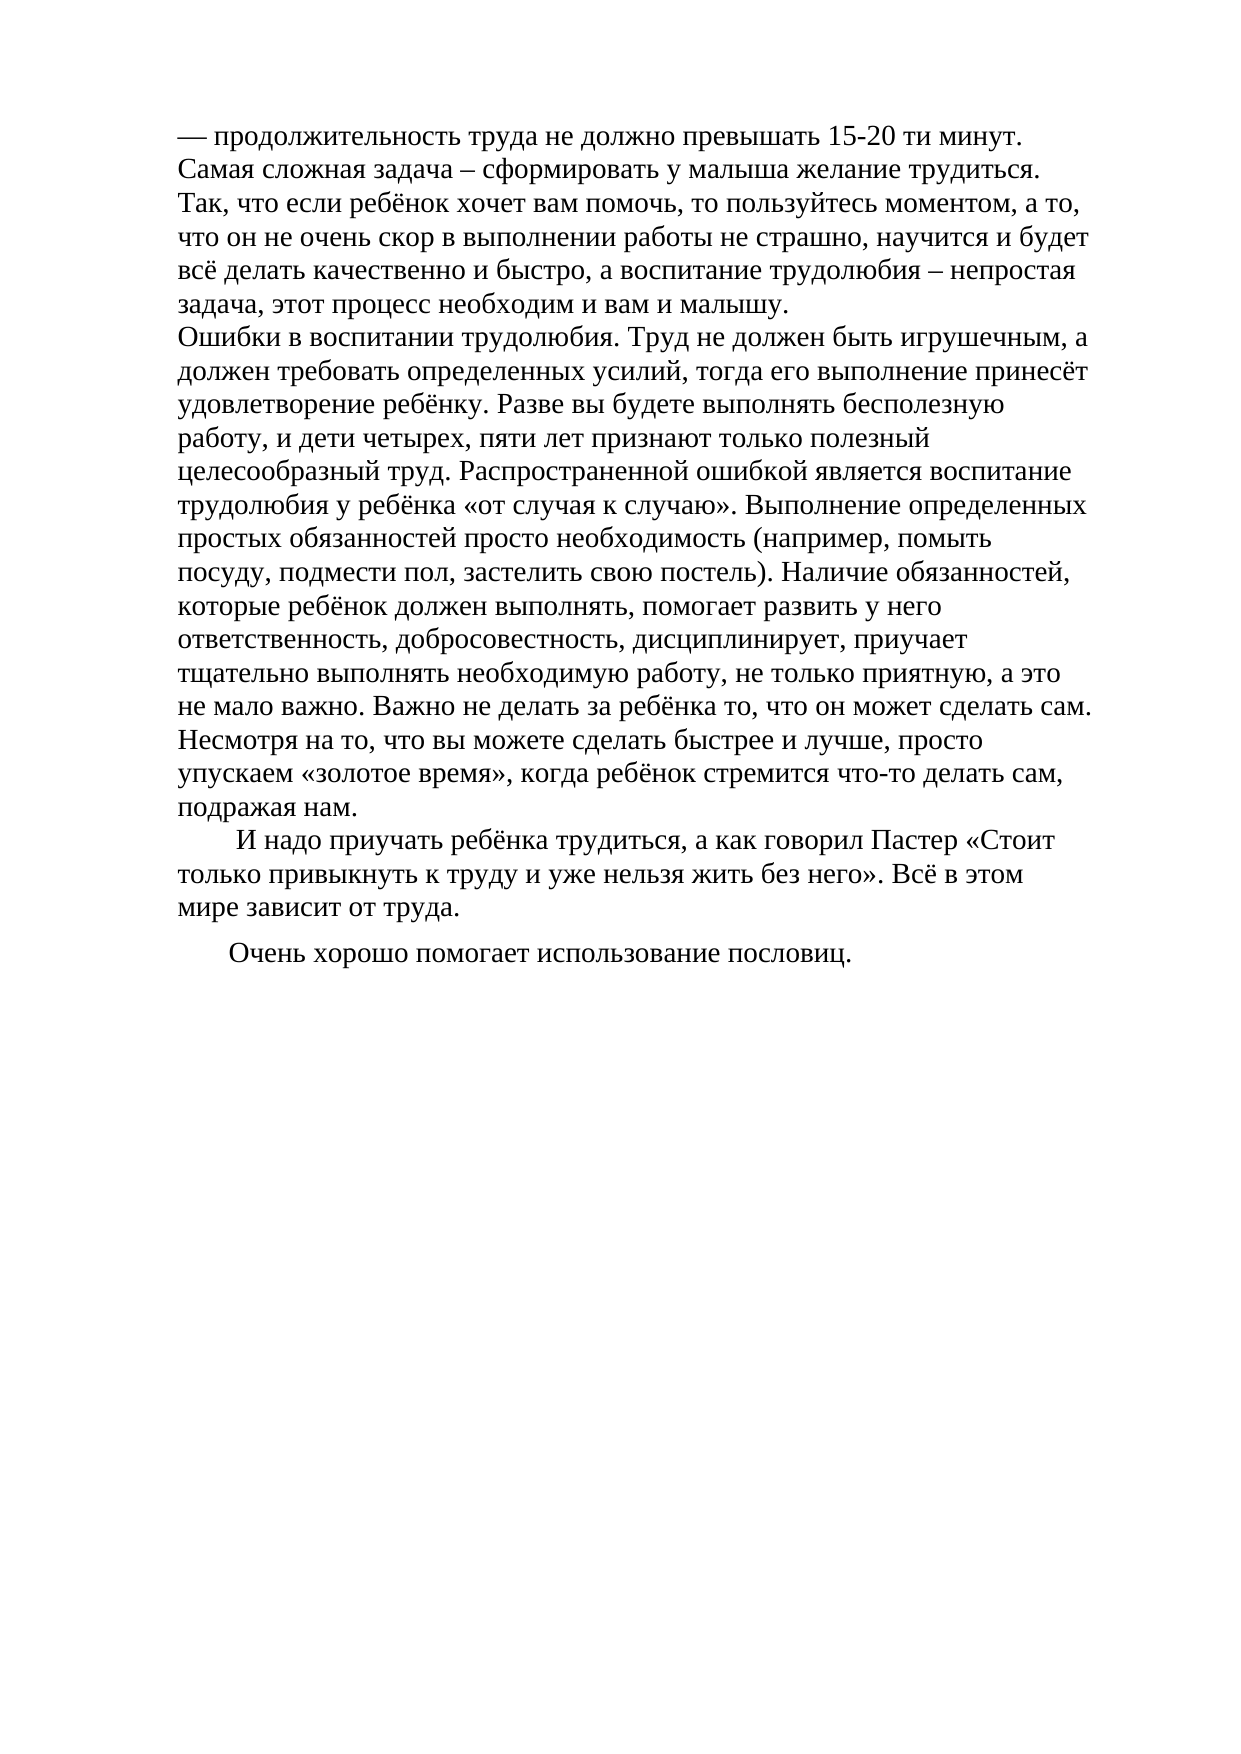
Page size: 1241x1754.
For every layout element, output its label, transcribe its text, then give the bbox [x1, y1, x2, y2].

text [177, 118, 1093, 923]
text Очень хорошо помогает использование пословиц. [177, 936, 1093, 969]
